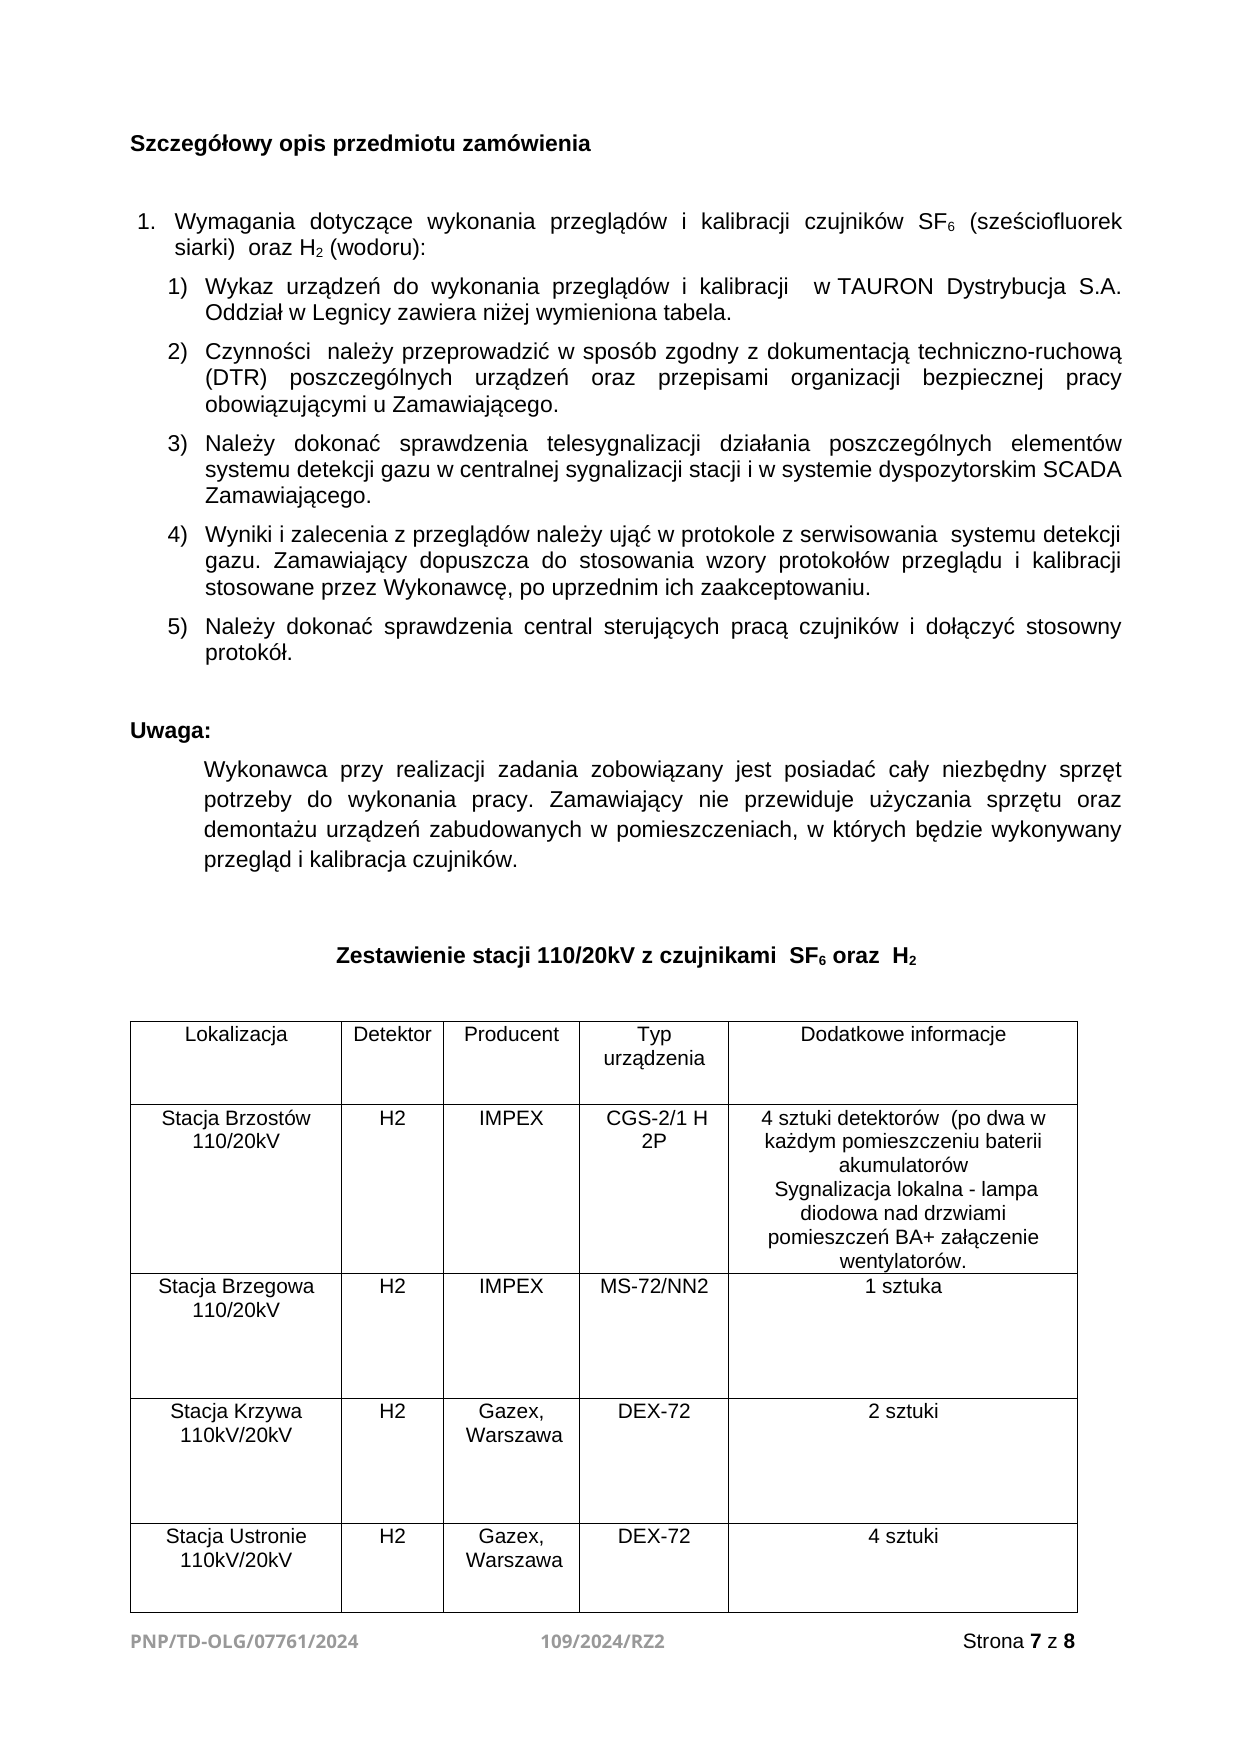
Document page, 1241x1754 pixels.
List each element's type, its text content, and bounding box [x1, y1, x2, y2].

text Szczegółowy opis przedmiotu zamówienia [130, 130, 1122, 156]
table_cell MS-72/NN2 [580, 1274, 728, 1398]
table_cell IMPEX [444, 1274, 579, 1398]
list Wyniki i zalecenia z przeglądów należy ująć w protokole z serwisowania systemu detekcji gazu. Zamawiający dopuszcza do stosowania wzory protokołów przeglądu i kalibracji stosowane przez Wykonawcę, po uprzednim ich zaakceptowaniu. [167, 521, 1122, 600]
text Zestawienie stacji 110/20kV z czujnikami SF6 oraz H2 [130, 942, 1122, 968]
table_cell Stacja Brzostów 110/20kV [131, 1105, 341, 1273]
table_cell Stacja Brzegowa 110/20kV [131, 1274, 341, 1398]
table_cell H2 [342, 1399, 443, 1523]
list Wykaz urządzeń do wykonania przeglądów i kalibracji w TAURON Dystrybucja S.A. Oddział w Legnicy zawiera niżej wymieniona tabela. [167, 273, 1122, 326]
table_header Typ urządzenia [580, 1022, 728, 1104]
table_cell H2 [342, 1274, 443, 1398]
table_header Lokalizacja [131, 1022, 341, 1104]
table_header Dodatkowe informacje [729, 1022, 1077, 1104]
table_cell H2 [342, 1105, 443, 1273]
table_cell CGS-2/1 H 2P [580, 1105, 728, 1273]
table_cell 2 sztuki [729, 1399, 1077, 1523]
table_cell Gazex, Warszawa [444, 1399, 579, 1523]
list Wymagania dotyczące wykonania przeglądów i kalibracji czujników SF6 (sześciofluorek siarki) oraz H2 (wodoru): [137, 208, 1122, 260]
list Czynności należy przeprowadzić w sposób zgodny z dokumentacją techniczno-ruchową (DTR) poszczególnych urządzeń oraz przepisami organizacji bezpiecznej pracy obowiązującymi u Zamawiającego. [167, 338, 1122, 417]
table_cell Stacja Krzywa 110kV/20kV [131, 1399, 341, 1523]
text Uwaga: [130, 717, 1122, 743]
text Wykonawca przy realizacji zadania zobowiązany jest posiadać cały niezbędny sprzęt potrzeby do wykonania pracy. Zamawiający nie przewiduje użyczania sprzętu oraz demontażu urządzeń zabudowanych w pomieszczeniach, w których będzie wykonywany przegląd i kalibracja czujników. [204, 756, 1122, 873]
table_cell Gazex, Warszawa [444, 1524, 579, 1612]
table_cell DEX-72 [580, 1399, 728, 1523]
table_cell 4 sztuki [729, 1524, 1077, 1612]
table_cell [131, 1524, 341, 1612]
table_header Detektor [342, 1022, 443, 1104]
table_cell 1 sztuka [729, 1274, 1077, 1398]
table_cell DEX-72 [580, 1524, 728, 1612]
table_cell IMPEX [444, 1105, 579, 1273]
list Należy dokonać sprawdzenia telesygnalizacji działania poszczególnych elementów systemu detekcji gazu w centralnej sygnalizacji stacji i w systemie dyspozytorskim SCADA Zamawiającego. [167, 429, 1122, 509]
table_cell H2 [342, 1524, 443, 1612]
table_header Producent [444, 1022, 579, 1104]
list Należy dokonać sprawdzenia central sterujących pracą czujników i dołączyć stosowny protokół. [167, 613, 1122, 665]
table_cell 4 sztuki detektorów (po dwa w każdym pomieszczeniu baterii akumulatorów Sygnalizacja lokalna - lampa diodowa nad drzwiami pomieszczeń BA+ załączenie wentylatorów. [729, 1105, 1077, 1273]
